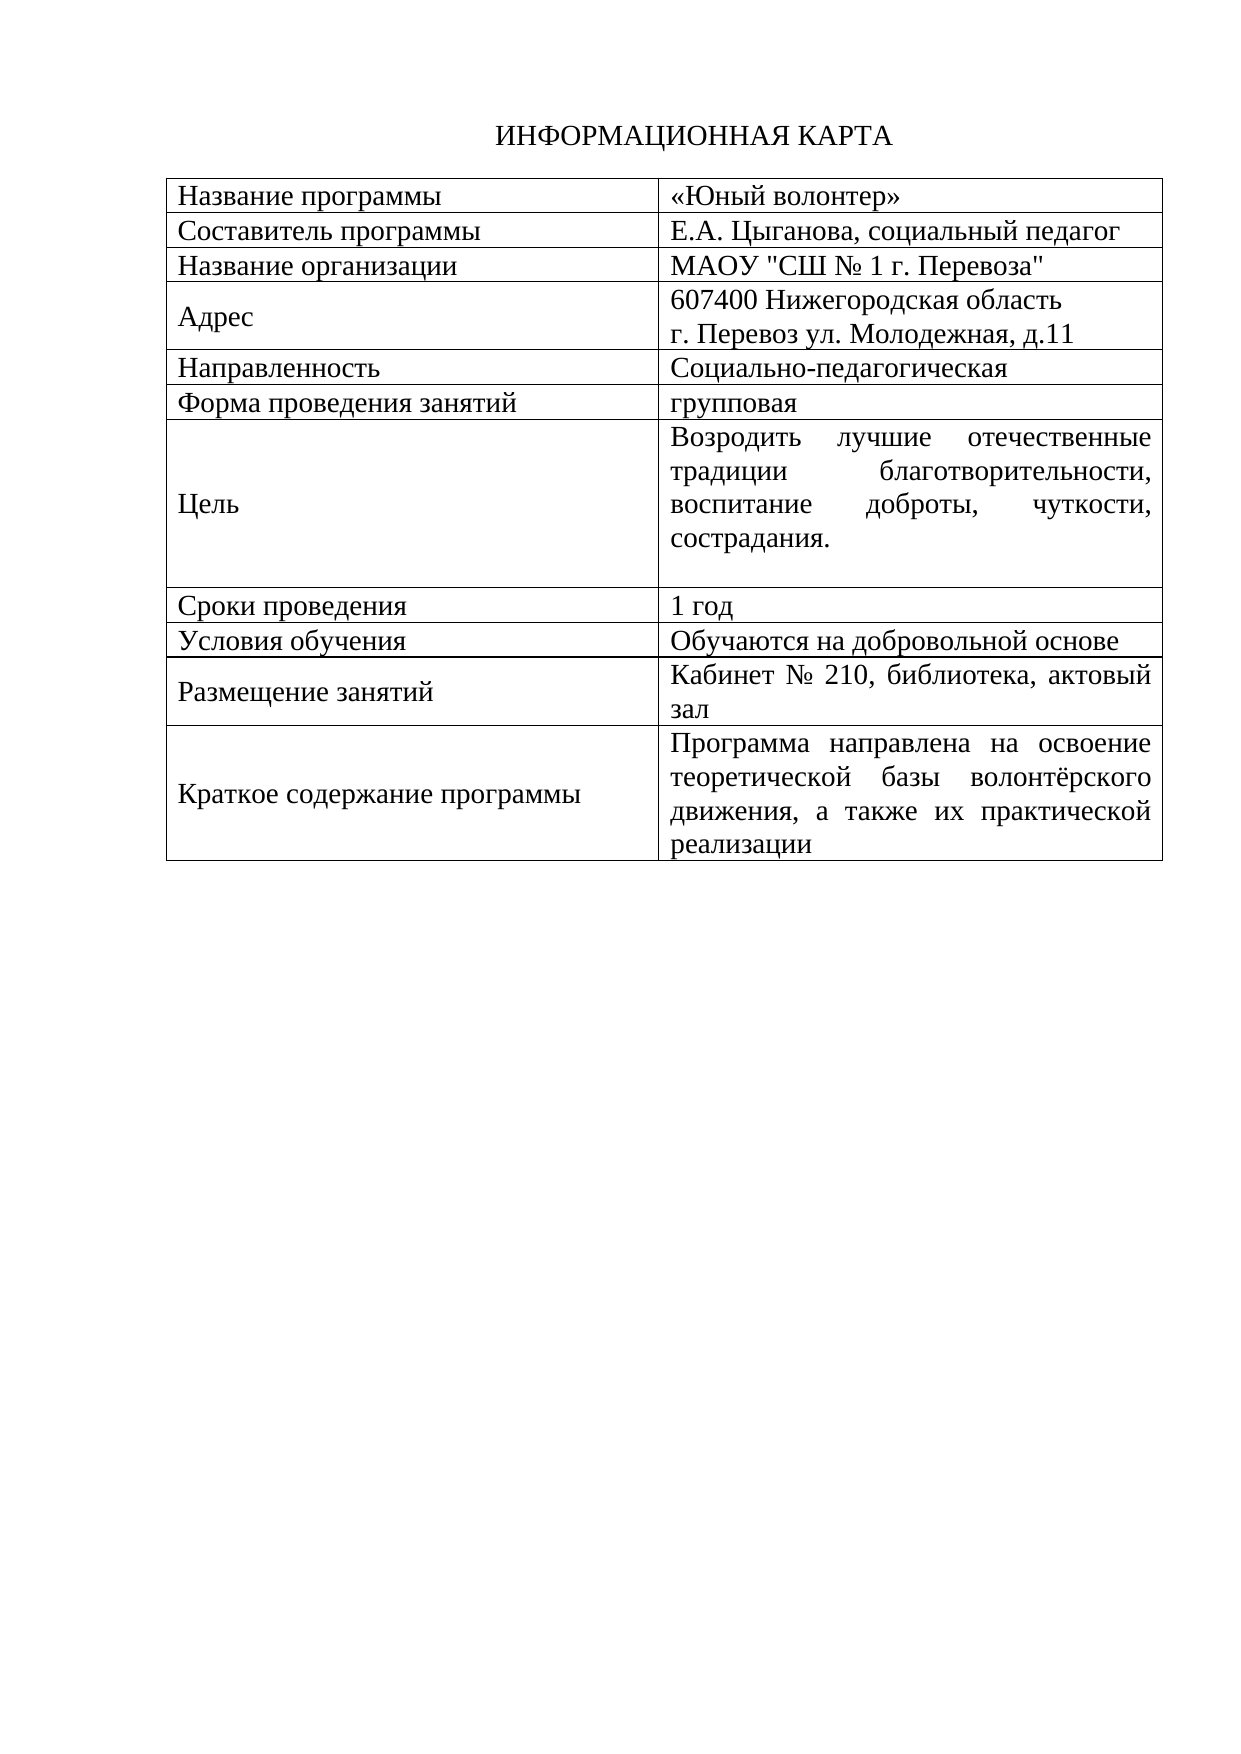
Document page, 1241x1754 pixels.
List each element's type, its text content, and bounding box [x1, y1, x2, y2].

table_cell Адрес [167, 282, 658, 349]
table_cell Название организации [167, 248, 658, 281]
table_cell Цель [167, 420, 658, 587]
table_cell Сроки проведения [167, 588, 658, 622]
table_cell Е.А. Цыганова, социальный педагог [659, 213, 1162, 247]
table_cell групповая [659, 385, 1162, 418]
table_cell Размещение занятий [167, 658, 658, 724]
table_cell Направленность [167, 350, 658, 384]
table_cell Составитель программы [167, 213, 658, 247]
table_cell Кабинет № 210, библиотека, актовый зал [659, 658, 1162, 724]
table_header Название программы [167, 179, 658, 212]
table_cell Форма проведения занятий [167, 385, 658, 418]
table_cell 607400 Нижегородская область г. Перевоз ул. Молодежная, д.11 [659, 282, 1162, 349]
text ИНФОРМАЦИОННАЯ КАРТА [177, 118, 1152, 152]
table_header «Юный волонтер» [659, 179, 1162, 212]
table_cell Социально-педагогическая [659, 350, 1162, 384]
table_cell Краткое содержание программы [167, 726, 658, 860]
table_cell Условия обучения [167, 623, 658, 656]
table_cell 1 год [659, 588, 1162, 622]
table_cell Обучаются на добровольной основе [659, 623, 1162, 656]
table_cell Программа направлена на освоение теоретической базы волонтёрского движения, а также их практической реализации [659, 726, 1162, 860]
table_cell МАОУ "СШ № 1 г. Перевоза" [659, 248, 1162, 281]
table_cell Возродить лучшие отечественные традиции благотворительности, воспитание доброты, чуткости, сострадания. [659, 420, 1162, 587]
